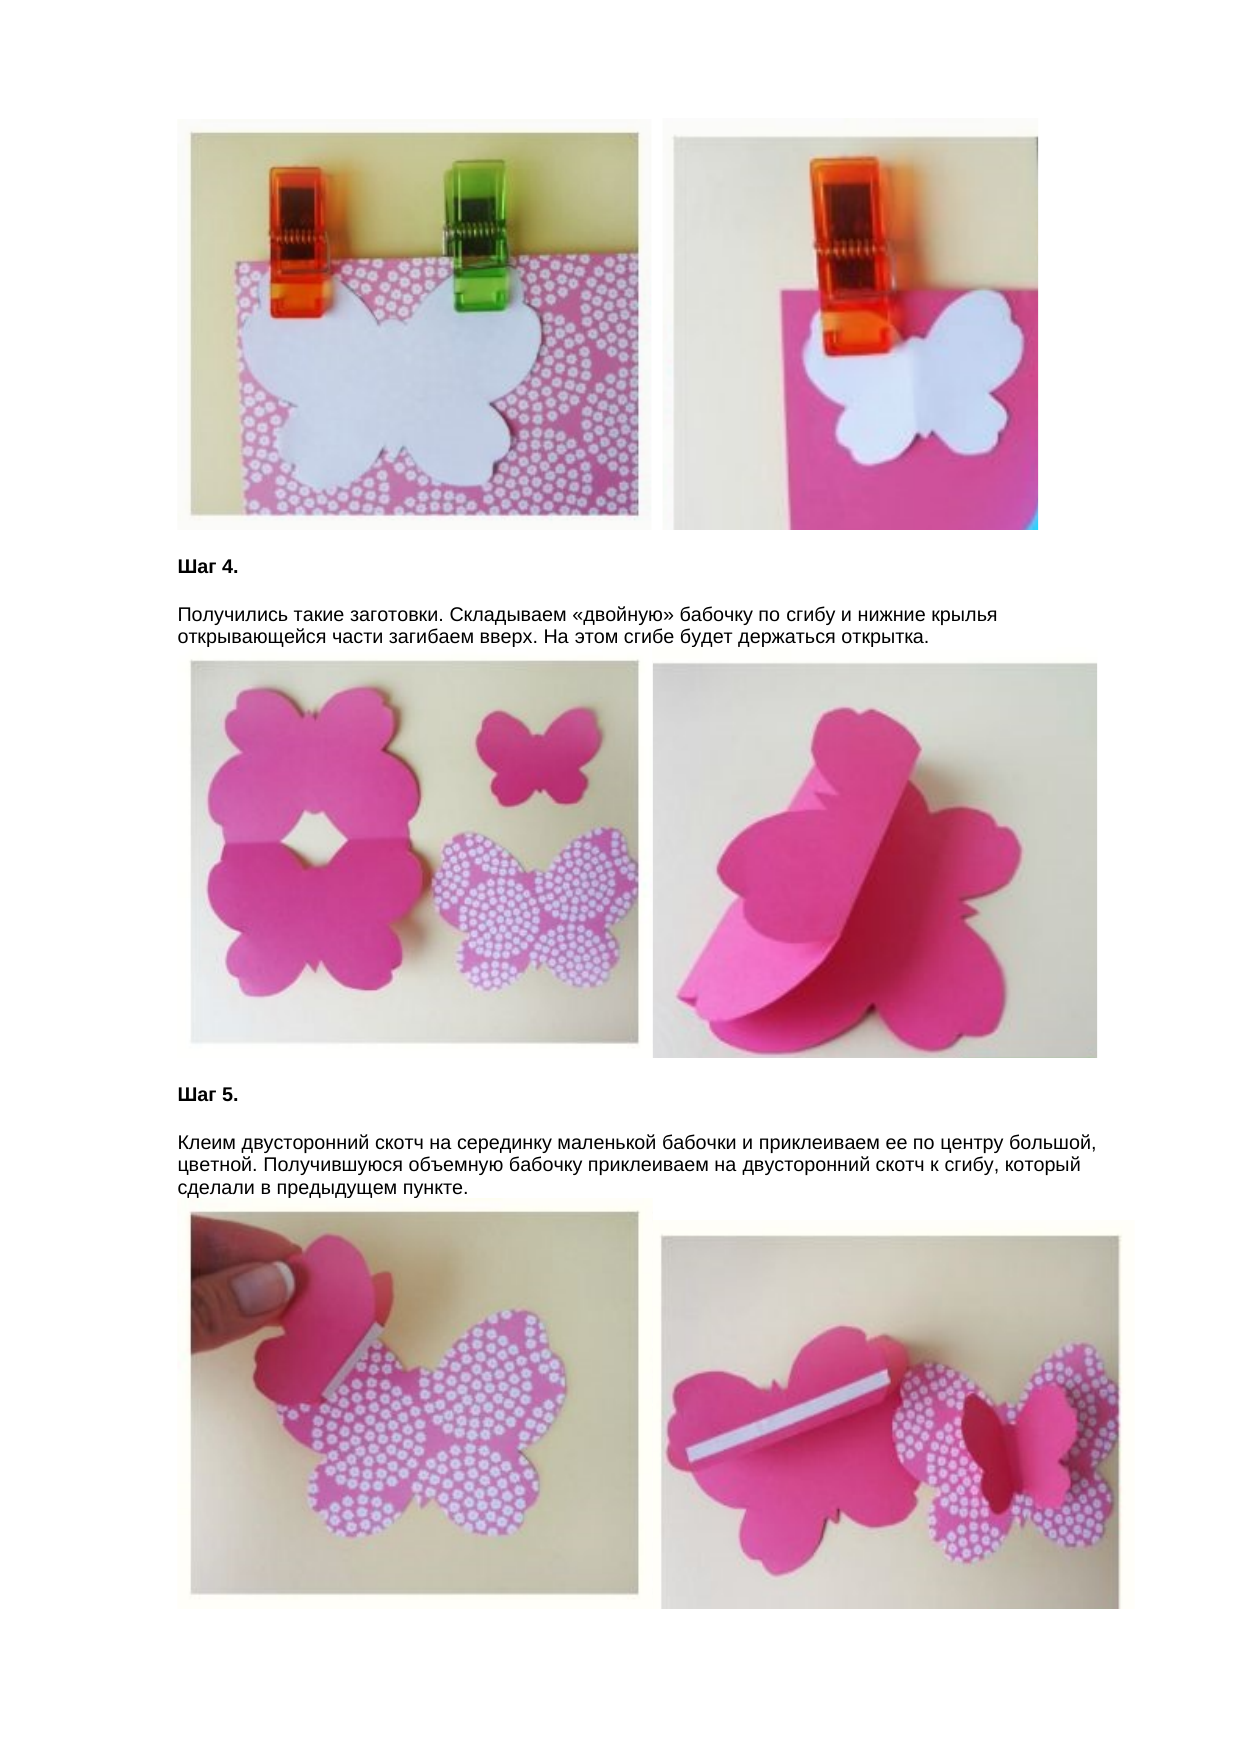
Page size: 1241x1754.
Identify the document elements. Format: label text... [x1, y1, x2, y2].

picture [662, 118, 1039, 530]
picture [177, 119, 652, 530]
text Шаг 4. [177, 555, 1152, 577]
text Клеим двусторонний скотч на серединку маленькой бабочки и приклеиваем ее по центру большой, цветной. Получившуюся объемную бабочку приклеиваем на двусторонний скотч к сгибу, который сделали в предыдущем пункте. [177, 1131, 1152, 1199]
picture [177, 647, 1098, 1058]
text Получились такие заготовки. Складываем «двойную» бабочку по сгибу и нижние крылья открывающейся части загибаем вверх. На этом сгибе будет держаться открытка. [177, 602, 1152, 648]
picture [177, 1198, 1135, 1609]
text Шаг 5. [177, 1083, 1152, 1106]
